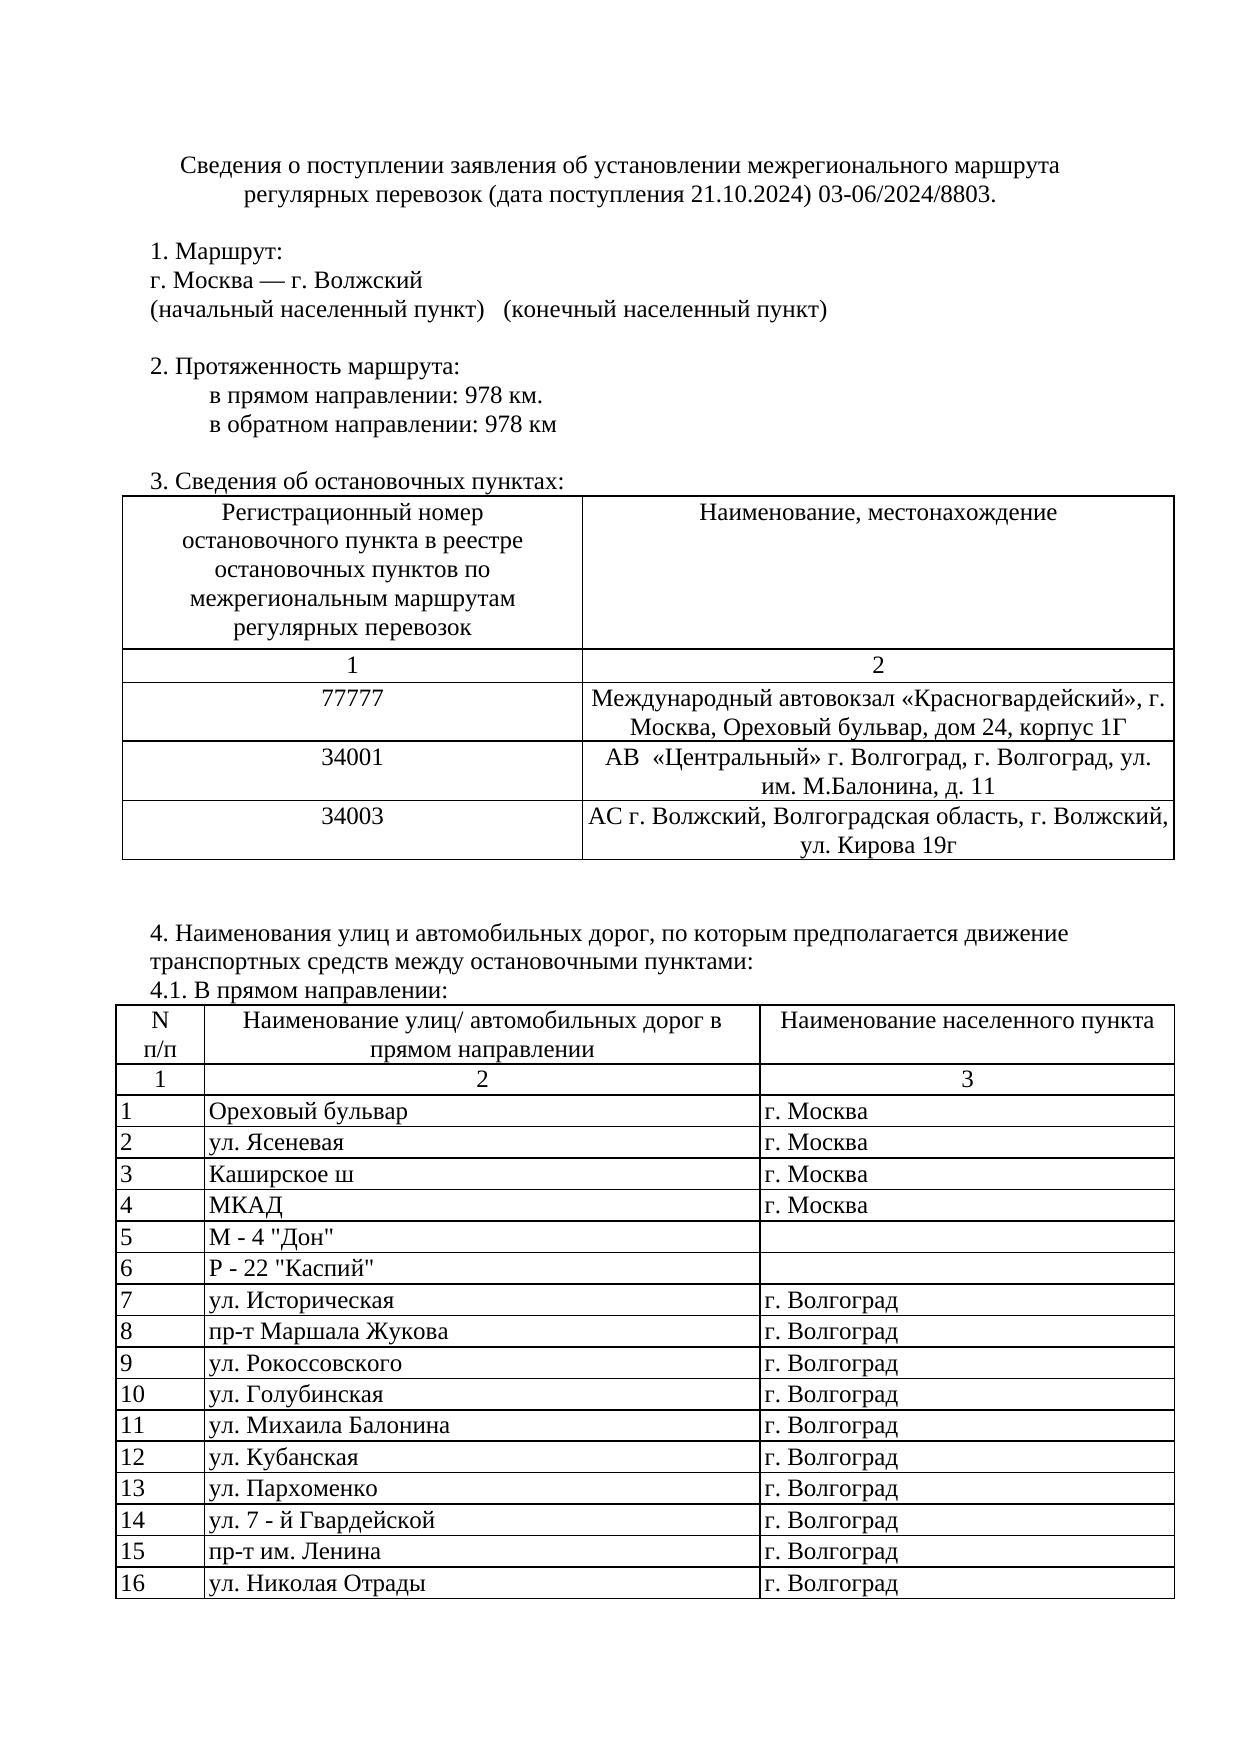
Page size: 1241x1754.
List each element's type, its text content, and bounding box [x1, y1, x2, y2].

table_cell Международный автовокзал «Красногвардейский», г. Москва, Ореховый бульвар, дом 24, корпус 1Г [583, 683, 1173, 740]
table_cell МКАД [205, 1190, 759, 1220]
table_cell 2 [583, 650, 1173, 681]
table_cell [761, 1253, 1174, 1283]
table_cell г. Москва [761, 1159, 1174, 1189]
table_cell Ореховый бульвар [205, 1096, 759, 1126]
table_cell Р - 22 "Каспий" [205, 1253, 759, 1283]
text 3. Сведения об остановочных пунктах: [150, 466, 1090, 495]
table_cell 8 [117, 1316, 204, 1346]
table_cell 15 [117, 1536, 204, 1566]
table_cell г. Волгоград [761, 1442, 1174, 1472]
table_header Наименование, местонахождение [583, 497, 1173, 648]
table_cell г. Волгоград [761, 1285, 1174, 1314]
table_cell 3 [117, 1159, 204, 1189]
table_cell 16 [117, 1568, 204, 1598]
table_cell г. Волгоград [761, 1411, 1174, 1440]
table_cell г. Волгоград [761, 1379, 1174, 1409]
table_cell г. Волгоград [761, 1473, 1174, 1503]
table_cell 10 [117, 1379, 204, 1409]
table_cell ул. 7 - й Гвардейской [205, 1505, 759, 1535]
table_cell Каширское ш [205, 1159, 759, 1189]
table_cell 3 [761, 1065, 1174, 1094]
table_cell 6 [117, 1253, 204, 1283]
table_header Наименование населенного пункта [761, 1006, 1174, 1063]
table_cell г. Москва [761, 1190, 1174, 1220]
text в обратном направлении: 978 км [150, 409, 1090, 437]
table_cell 77777 [123, 683, 582, 740]
text 4. Наименования улиц и автомобильных дорог, по которым предполагается движение транспортных средств между остановочными пунктами: [150, 918, 1090, 975]
table_cell 34001 [123, 742, 582, 799]
table_cell 7 [117, 1285, 204, 1314]
text 2. Протяженность маршрута: [150, 351, 1090, 380]
table_cell пр-т Маршала Жукова [205, 1316, 759, 1346]
table_cell г. Волгоград [761, 1348, 1174, 1377]
table_header N п/п [117, 1006, 204, 1063]
table_cell ул. Рокоссовского [205, 1348, 759, 1377]
table_cell пр-т им. Ленина [205, 1536, 759, 1566]
table_cell 4 [117, 1190, 204, 1220]
text г. Москва — г. Волжский [150, 265, 1090, 294]
table_cell г. Волгоград [761, 1505, 1174, 1535]
table_cell АС г. Волжский, Волгоградская область, г. Волжский, ул. Кирова 19г [583, 801, 1173, 858]
table_cell 5 [117, 1222, 204, 1252]
table_cell 2 [205, 1065, 759, 1094]
table_cell М - 4 "Дон" [205, 1222, 759, 1252]
table_cell 9 [117, 1348, 204, 1377]
table_cell г. Москва [761, 1096, 1174, 1126]
table_cell [761, 1222, 1174, 1252]
table_cell г. Волгоград [761, 1316, 1174, 1346]
table_cell ул. Николая Отрады [205, 1568, 759, 1598]
table_cell ул. Ясеневая [205, 1127, 759, 1157]
text 1. Маршрут: [150, 236, 1090, 265]
table_cell 1 [117, 1065, 204, 1094]
table_cell ул. Михаила Балонина [205, 1411, 759, 1440]
table_cell 34003 [123, 801, 582, 858]
text (начальный населенный пункт) (конечный населенный пункт) [150, 294, 1090, 322]
table_cell 2 [117, 1127, 204, 1157]
table_cell 14 [117, 1505, 204, 1535]
table_cell ул. Историческая [205, 1285, 759, 1314]
table_cell АВ «Центральный» г. Волгоград, г. Волгоград, ул. им. М.Балонина, д. 11 [583, 742, 1173, 799]
table_cell 12 [117, 1442, 204, 1472]
text в прямом направлении: 978 км. [150, 380, 1090, 409]
text 4.1. В прямом направлении: [150, 975, 1090, 1004]
table_cell г. Волгоград [761, 1568, 1174, 1598]
table_header Наименование улиц/ автомобильных дорог в прямом направлении [205, 1006, 759, 1063]
table_cell ул. Пархоменко [205, 1473, 759, 1503]
table_cell г. Волгоград [761, 1536, 1174, 1566]
table_header Регистрационный номер остановочного пункта в реестре остановочных пунктов по межрегиональным маршрутам регулярных перевозок [123, 497, 582, 648]
table_cell ул. Голубинская [205, 1379, 759, 1409]
table_cell 1 [123, 650, 582, 681]
table_cell г. Москва [761, 1127, 1174, 1157]
text Сведения о поступлении заявления об установлении межрегионального маршрута регулярных перевозок (дата поступления 21.10.2024) 03-06/2024/8803. [150, 150, 1090, 207]
table_cell 1 [117, 1096, 204, 1126]
table_cell ул. Кубанская [205, 1442, 759, 1472]
table_cell 11 [117, 1411, 204, 1440]
table_cell 13 [117, 1473, 204, 1503]
